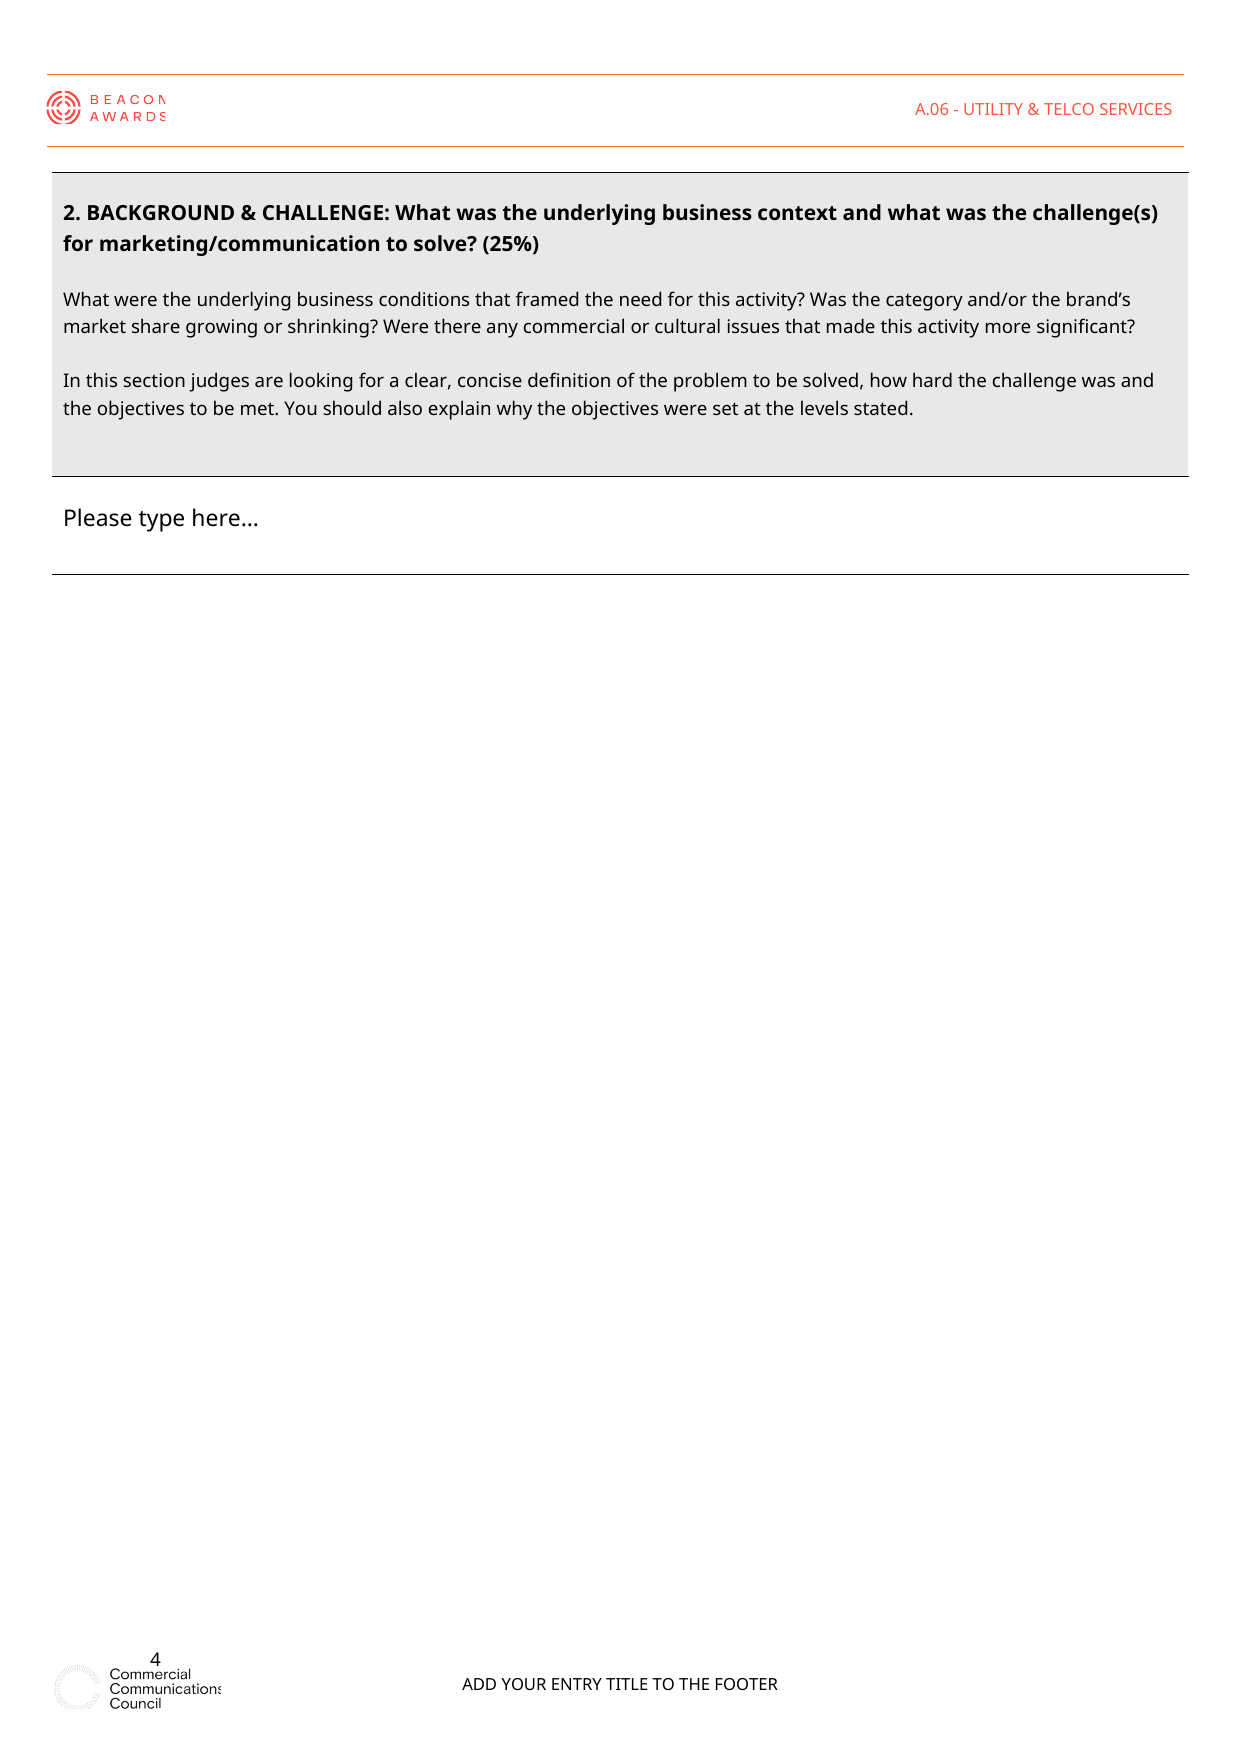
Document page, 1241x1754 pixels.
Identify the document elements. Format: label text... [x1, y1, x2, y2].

picture [46, 90, 166, 124]
table_header 2. BACKGROUND & CHALLENGE: What was the underlying business context and what was the challenge(s) for marketing/communication to solve? (25%) What were the underlying business conditions that framed the need for this activity? Was the category and/or the brand’s market share growing or shrinking? Were there any commercial or cultural issues that made this activity more significant? In this section judges are looking for a clear, concise definition of the problem to be solved, how hard the challenge was and the objectives to be met. You should also explain why the objectives were set at the levels stated. [52, 173, 1188, 476]
picture [54, 1665, 221, 1710]
table_cell Please type here… [52, 477, 1188, 574]
